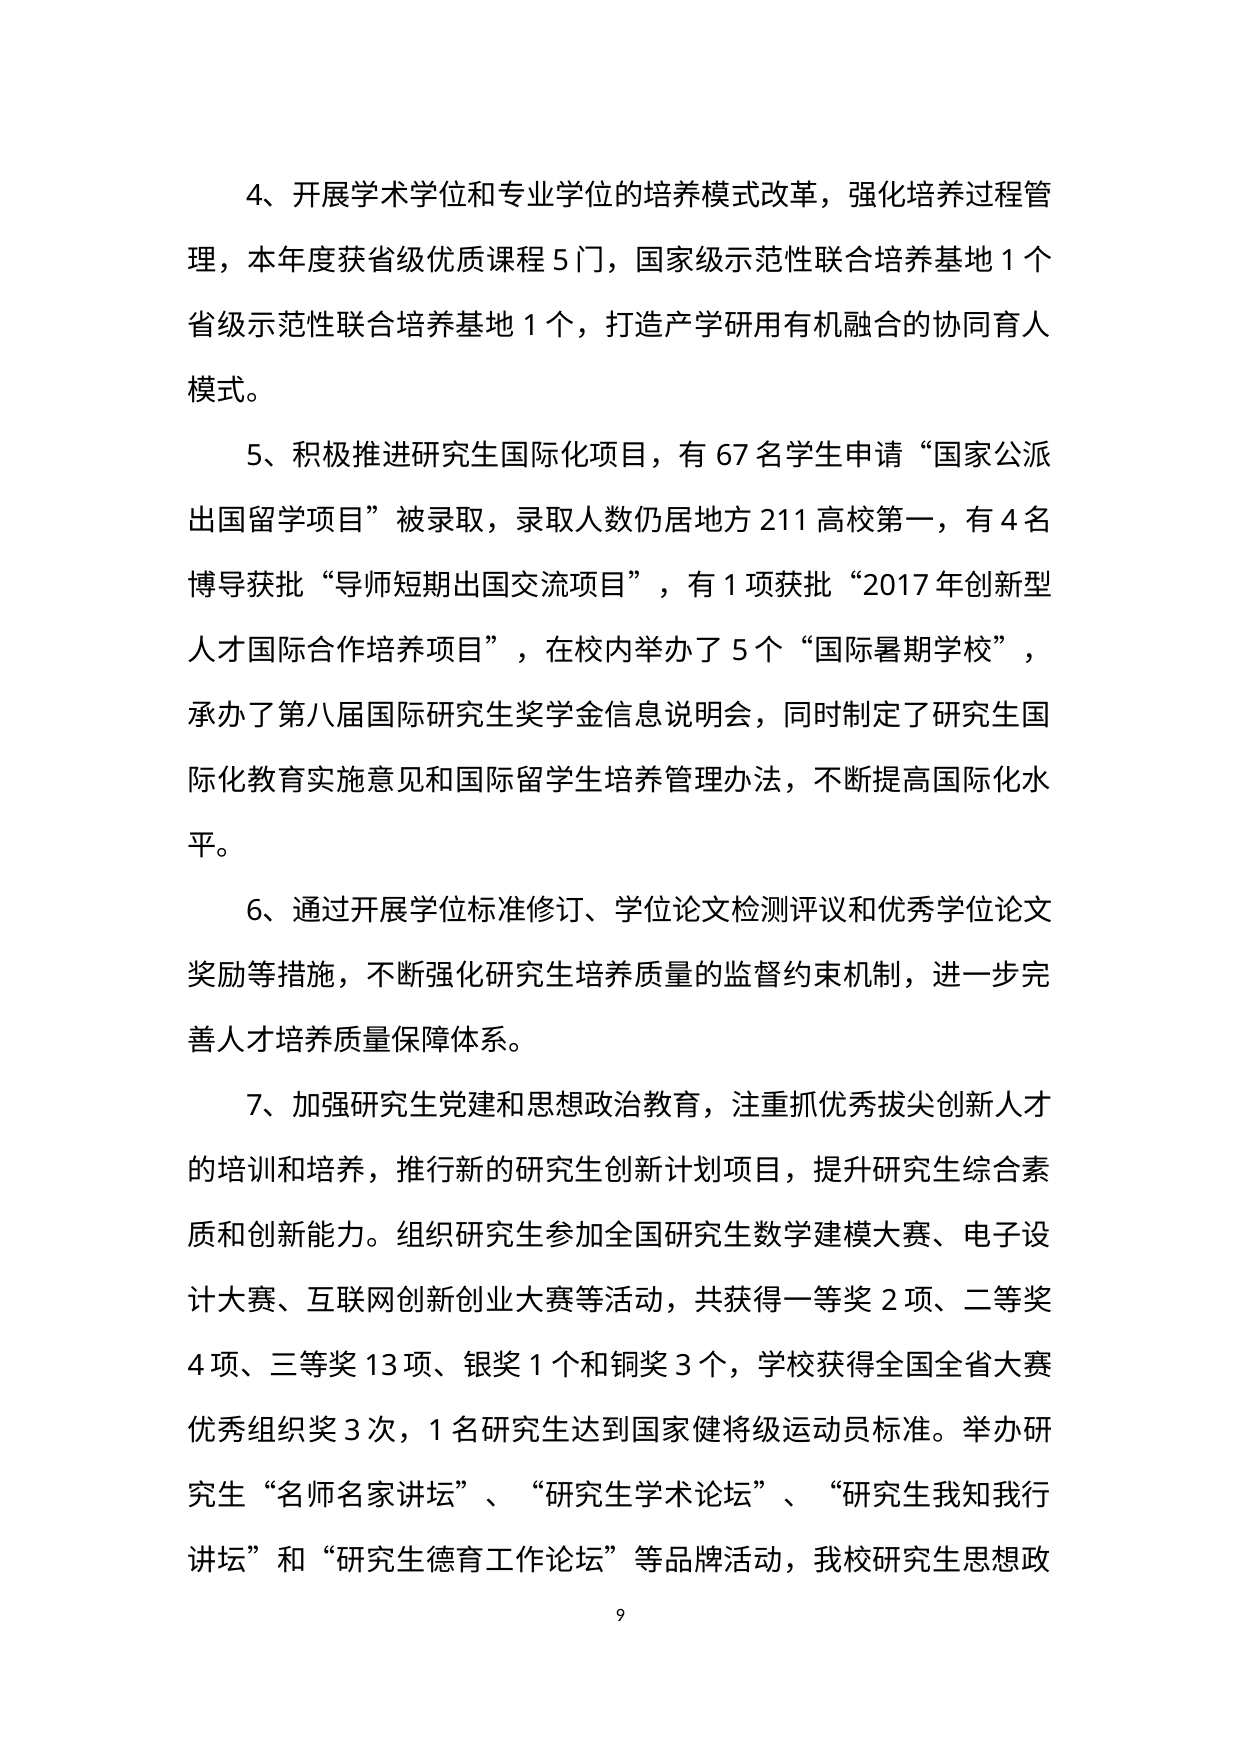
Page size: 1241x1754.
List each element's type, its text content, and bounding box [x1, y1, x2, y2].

text 6、通过开展学位标准修订、学位论文检测评议和优秀学位论文奖励等措施，不断强化研究生培养质量的监督约束机制，进一步完善人才培养质量保障体系。 [187, 875, 1053, 1070]
text 5、积极推进研究生国际化项目，有67名学生申请“国家公派出国留学项目”被录取，录取人数仍居地方211高校第一，有4名博导获批“导师短期出国交流项目”，有1项获批“2017年创新型人才国际合作培养项目”，在校内举办了5个“国际暑期学校”，承办了第八届国际研究生奖学金信息说明会，同时制定了研究生国际化教育实施意见和国际留学生培养管理办法，不断提高国际化水平。 [187, 420, 1053, 875]
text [187, 1070, 1053, 1590]
text 4、开展学术学位和专业学位的培养模式改革，强化培养过程管理，本年度获省级优质课程5门，国家级示范性联合培养基地1个、省级示范性联合培养基地1个，打造产学研用有机融合的协同育人模式。 [187, 160, 1053, 420]
